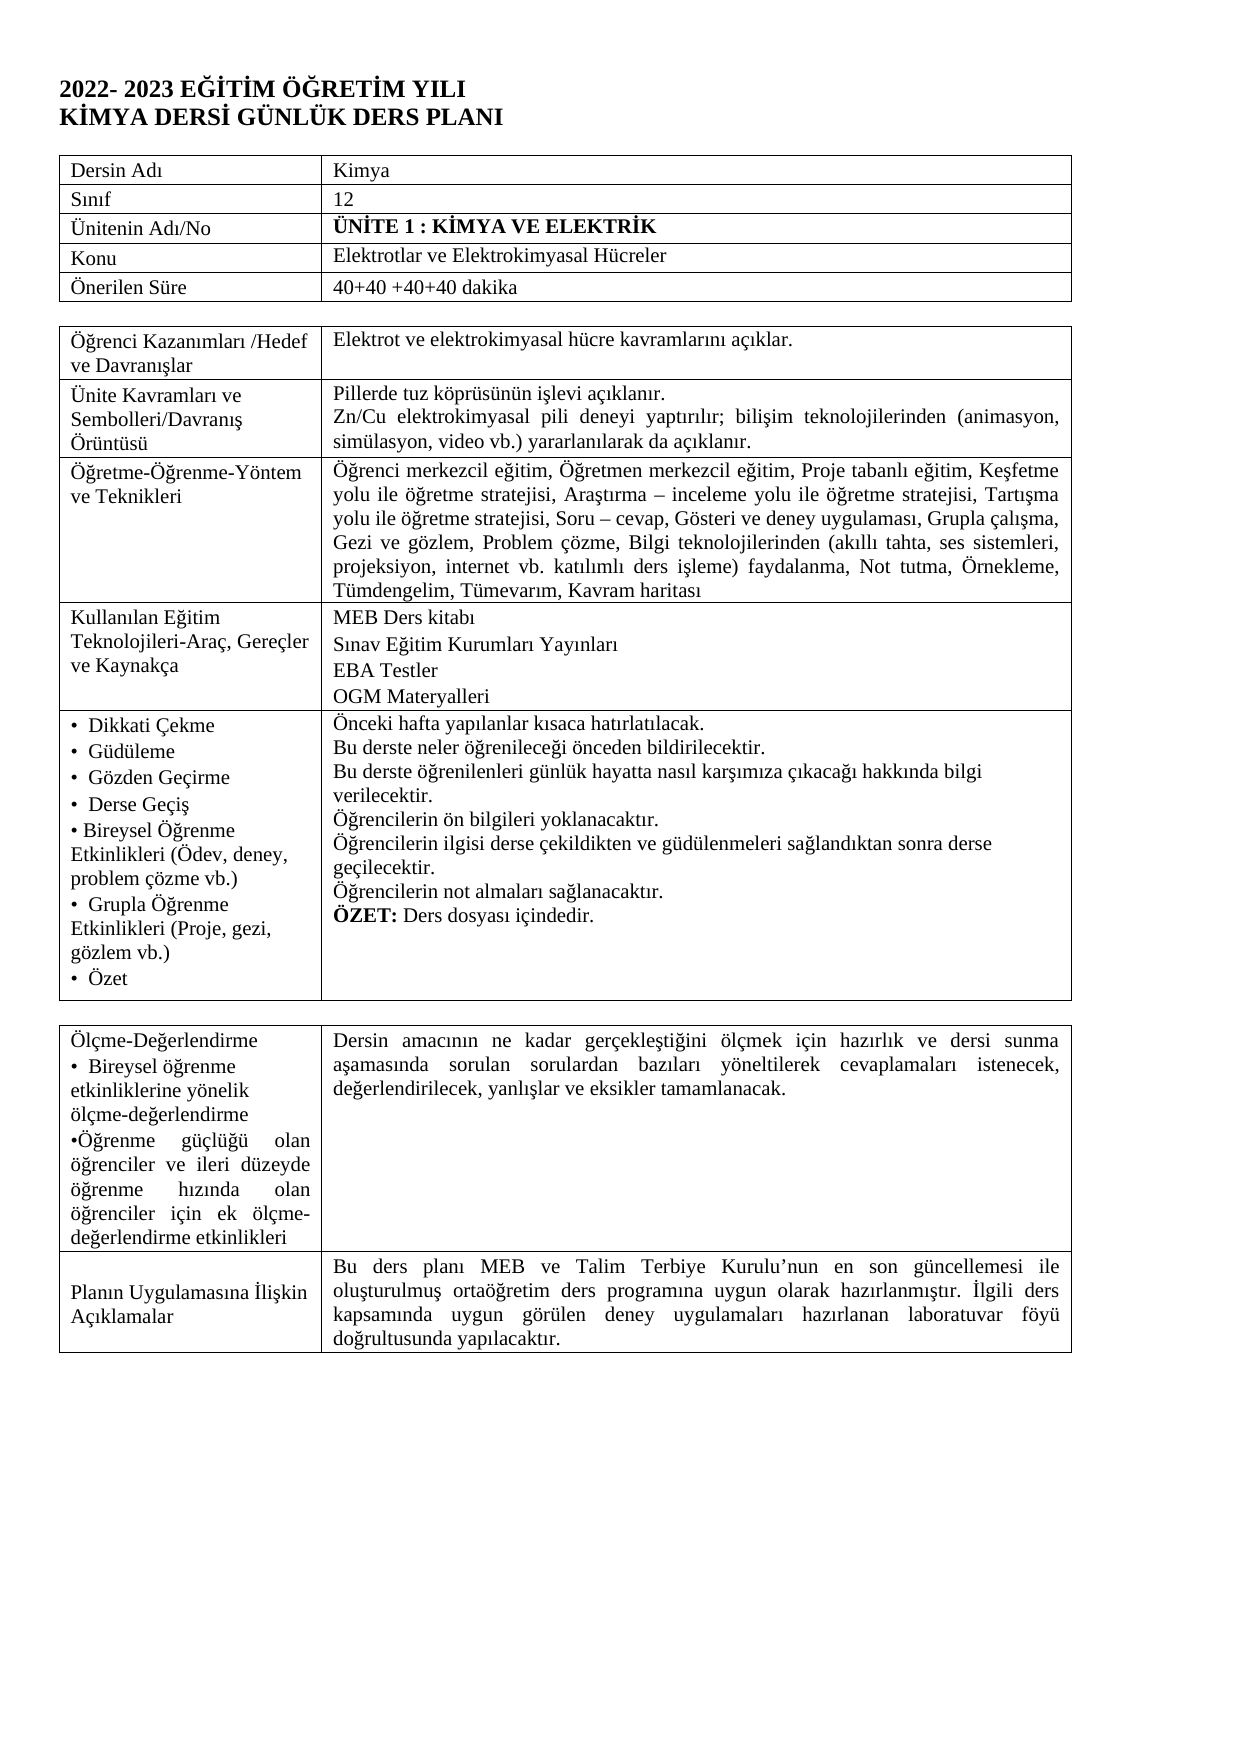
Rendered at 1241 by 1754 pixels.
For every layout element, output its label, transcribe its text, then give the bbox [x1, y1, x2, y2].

table_cell MEB Ders kitabı Sınav Eğitim Kurumları Yayınları EBA Testler OGM Materyalleri [322, 603, 1071, 710]
table_cell ÜNİTE 1 : KİMYA VE ELEKTRİK [322, 214, 1071, 242]
table_cell Konu [60, 244, 321, 272]
table_header Öğrenci Kazanımları /Hedef ve Davranışlar [60, 327, 321, 379]
table_cell Önerilen Süre [60, 273, 321, 301]
table_cell Önceki hafta yapılanlar kısaca hatırlatılacak. Bu derste neler öğrenileceği önceden bildirilecektir. Bu derste öğrenilenleri günlük hayatta nasıl karşımıza çıkacağı hakkında bilgi verilecektir. Öğrencilerin ön bilgileri yoklanacaktır. Öğrencilerin ilgisi derse çekildikten ve güdülenmeleri sağlandıktan sonra derse geçilecektir. Öğrencilerin not almaları sağlanacaktır. ÖZET: Ders dosyası içindedir. [322, 711, 1071, 1000]
table_cell 40+40 +40+40 dakika [322, 273, 1071, 301]
table_header Elektrot ve elektrokimyasal hücre kavramlarını açıklar. [322, 327, 1071, 379]
table_cell Ünitenin Adı/No [60, 214, 321, 242]
table_cell Pillerde tuz köprüsünün işlevi açıklanır. Zn/Cu elektrokimyasal pili deneyi yaptırılır; bilişim teknolojilerinden (animasyon, simülasyon, video vb.) yararlanılarak da açıklanır. [322, 380, 1071, 457]
table_header Ölçme-Değerlendirme • Bireysel öğrenme etkinliklerine yönelik ölçme-değerlendirme •Öğrenme güçlüğü olan öğrenciler ve ileri düzeyde öğrenme hızında olan öğrenciler için ek ölçme-değerlendirme etkinlikleri [60, 1026, 321, 1251]
table_cell Elektrotlar ve Elektrokimyasal Hücreler [322, 244, 1071, 272]
table_cell Ünite Kavramları ve Sembolleri/Davranış Örüntüsü [60, 380, 321, 457]
table_cell 12 [322, 185, 1071, 213]
table_cell Öğrenci merkezcil eğitim, Öğretmen merkezcil eğitim, Proje tabanlı eğitim, Keşfetme yolu ile öğretme stratejisi, Araştırma – inceleme yolu ile öğretme stratejisi, Tartışma yolu ile öğretme stratejisi, Soru – cevap, Gösteri ve deney uygulaması, Grupla çalışma, Gezi ve gözlem, Problem çözme, Bilgi teknolojilerinden (akıllı tahta, ses sistemleri, projeksiyon, internet vb. katılımlı ders işleme) faydalanma, Not tutma, Örnekleme, Tümdengelim, Tümevarım, Kavram haritası [322, 458, 1071, 602]
table_cell Kullanılan Eğitim Teknolojileri-Araç, Gereçler ve Kaynakça [60, 603, 321, 710]
table_header Dersin amacının ne kadar gerçekleştiğini ölçmek için hazırlık ve dersi sunma aşamasında sorulan sorulardan bazıları yöneltilerek cevaplamaları istenecek, değerlendirilecek, yanlışlar ve eksikler tamamlanacak. [322, 1026, 1071, 1251]
table_cell Planın Uygulamasına İlişkin Açıklamalar [60, 1252, 321, 1352]
table_cell Bu ders planı MEB ve Talim Terbiye Kurulu’nun en son güncellemesi ile oluşturulmuş ortaöğretim ders programına uygun olarak hazırlanmıştır. İlgili ders kapsamında uygun görülen deney uygulamaları hazırlanan laboratuvar föyü doğrultusunda yapılacaktır. [322, 1252, 1071, 1352]
table_header Kimya [322, 156, 1071, 184]
table_cell • Dikkati Çekme • Güdüleme • Gözden Geçirme • Derse Geçiş • Bireysel Öğrenme Etkinlikleri (Ödev, deney, problem çözme vb.) • Grupla Öğrenme Etkinlikleri (Proje, gezi, gözlem vb.) • Özet [60, 711, 321, 1000]
table_cell Öğretme-Öğrenme-Yöntem ve Teknikleri [60, 458, 321, 602]
table_header Dersin Adı [60, 156, 321, 184]
table_cell Sınıf [60, 185, 321, 213]
